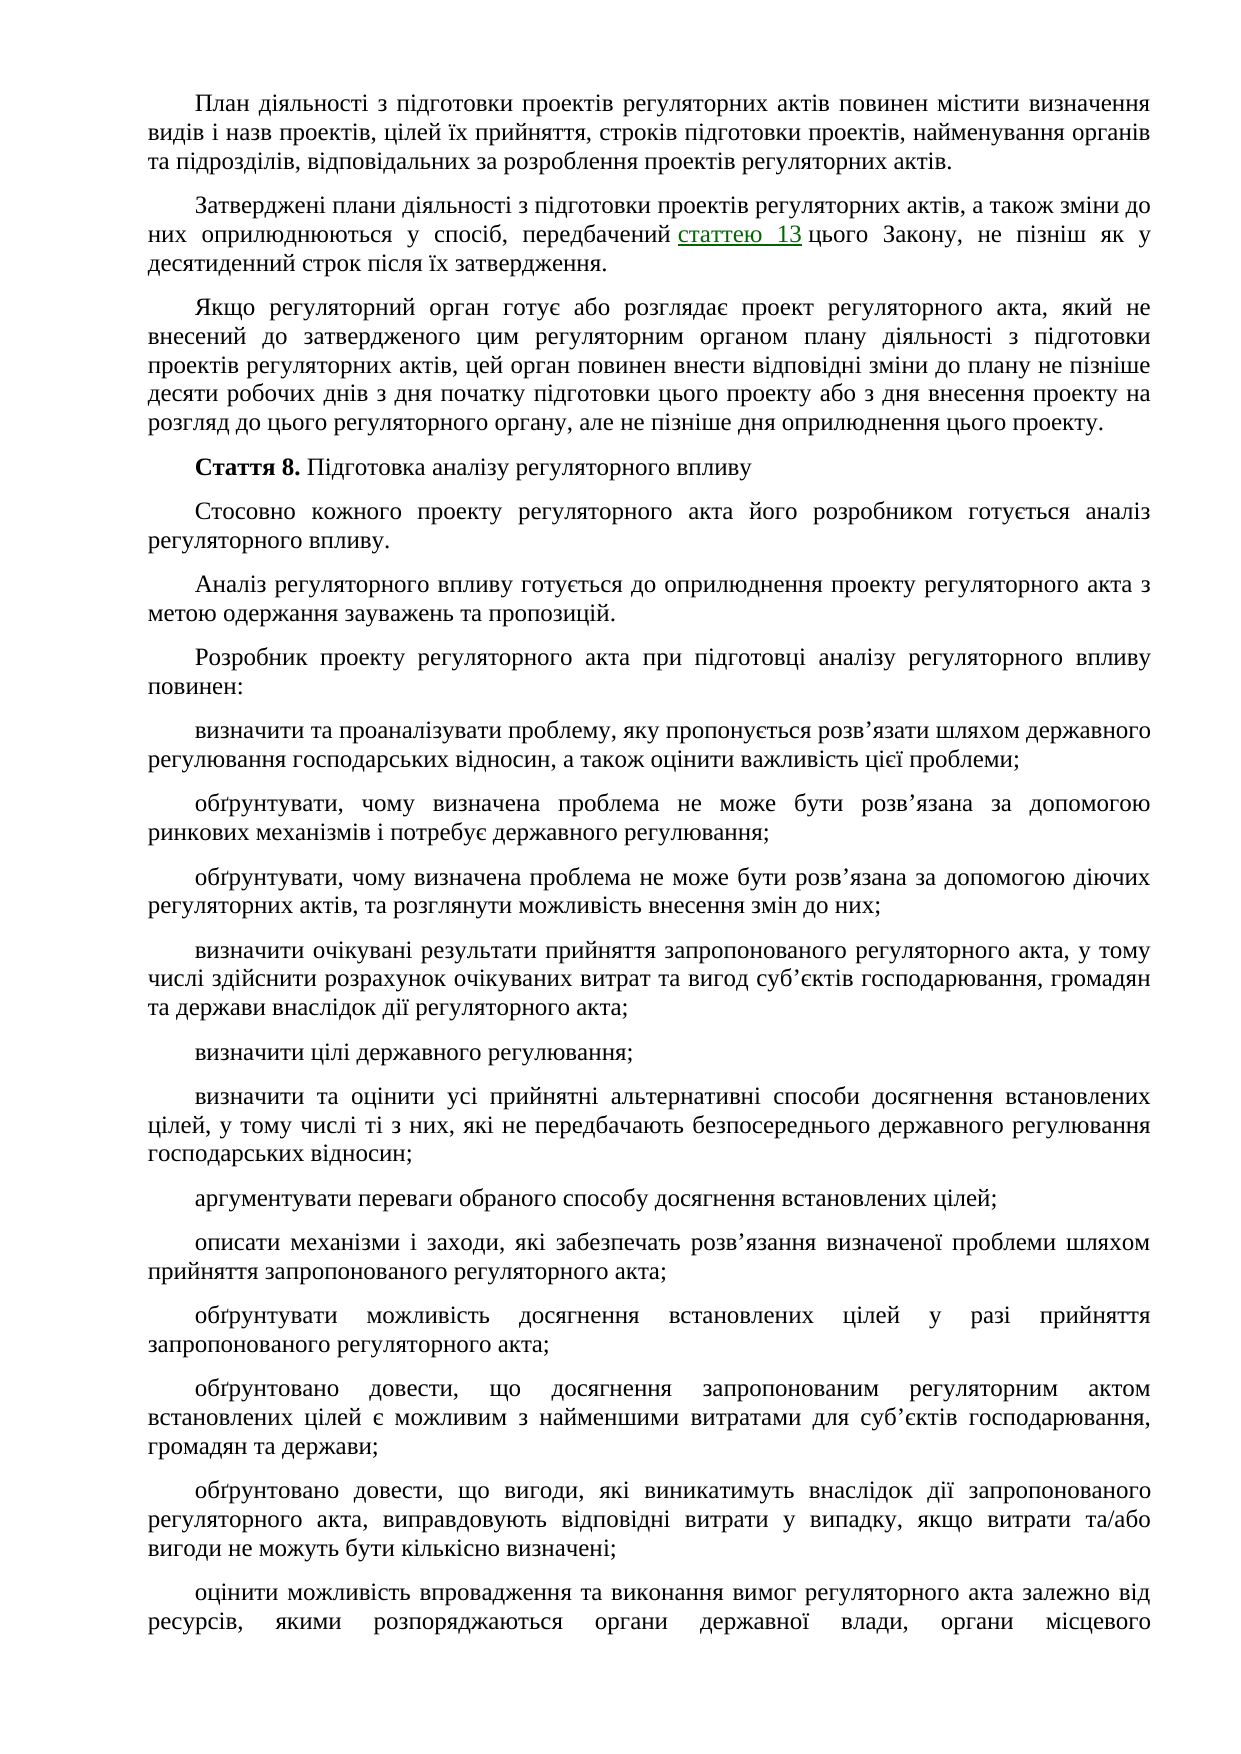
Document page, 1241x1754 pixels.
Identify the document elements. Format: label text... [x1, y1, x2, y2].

text визначити цілі державного регулювання; [148, 1037, 1152, 1065]
text обґрунтувати, чому визначена проблема не може бути розв’язана за допомогою ринкових механізмів і потребує державного регулювання; [148, 788, 1152, 846]
text обґрунтовано довести, що вигоди, які виникатимуть внаслідок дії запропонованого регуляторного акта, виправдовують відповідні витрати у випадку, якщо витрати та/або вигоди не можуть бути кількісно визначені; [148, 1475, 1152, 1562]
text Стосовно кожного проекту регуляторного акта його розробником готується аналіз регуляторного впливу. [148, 496, 1152, 553]
text Аналіз регуляторного впливу готується до оприлюднення проекту регуляторного акта з метою одержання зауважень та пропозицій. [148, 569, 1152, 627]
text Розробник проекту регуляторного акта при підготовці аналізу регуляторного впливу повинен: [148, 642, 1152, 700]
text визначити та оцінити усі прийнятні альтернативні способи досягнення встановлених цілей, у тому числі ті з них, які не передбачають безпосереднього державного регулювання господарських відносин; [148, 1081, 1152, 1167]
text Якщо регуляторний орган готує або розглядає проект регуляторного акта, який не внесений до затвердженого цим регуляторним органом плану діяльності з підготовки проектів регуляторних актів, цей орган повинен внести відповідні зміни до плану не пізніше десяти робочих днів з дня початку підготовки цього проекту або з дня внесення проекту на розгляд до цього регуляторного органу, але не пізніше дня оприлюднення цього проекту. [148, 292, 1152, 436]
text визначити та проаналізувати проблему, яку пропонується розв’язати шляхом державного регулювання господарських відносин, а також оцінити важливість цієї проблеми; [148, 715, 1152, 773]
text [148, 1577, 1152, 1635]
text План діяльності з підготовки проектів регуляторних актів повинен містити визначення видів і назв проектів, цілей їх прийняття, строків підготовки проектів, найменування органів та підрозділів, відповідальних за розроблення проектів регуляторних актів. [148, 88, 1152, 175]
text обґрунтувати, чому визначена проблема не може бути розв’язана за допомогою діючих регуляторних актів, та розглянути можливість внесення змін до них; [148, 862, 1152, 919]
text Затверджені плани діяльності з підготовки проектів регуляторних актів, а також зміни до них оприлюднюються у спосіб, передбачений статтею 13 цього Закону, не пізніш як у десятиденний строк після їх затвердження. [148, 190, 1152, 277]
text описати механізми і заходи, які забезпечать розв’язання визначеної проблеми шляхом прийняття запропонованого регуляторного акта; [148, 1227, 1152, 1285]
text обґрунтувати можливість досягнення встановлених цілей у разі прийняття запропонованого регуляторного акта; [148, 1300, 1152, 1358]
text Стаття 8. Підготовка аналізу регуляторного впливу [148, 452, 1152, 480]
text обґрунтовано довести, що досягнення запропонованим регуляторним актом встановлених цілей є можливим з найменшими витратами для суб’єктів господарювання, громадян та держави; [148, 1373, 1152, 1460]
text аргументувати переваги обраного способу досягнення встановлених цілей; [148, 1183, 1152, 1212]
text визначити очікувані результати прийняття запропонованого регуляторного акта, у тому числі здійснити розрахунок очікуваних витрат та вигод суб’єктів господарювання, громадян та держави внаслідок дії регуляторного акта; [148, 935, 1152, 1021]
